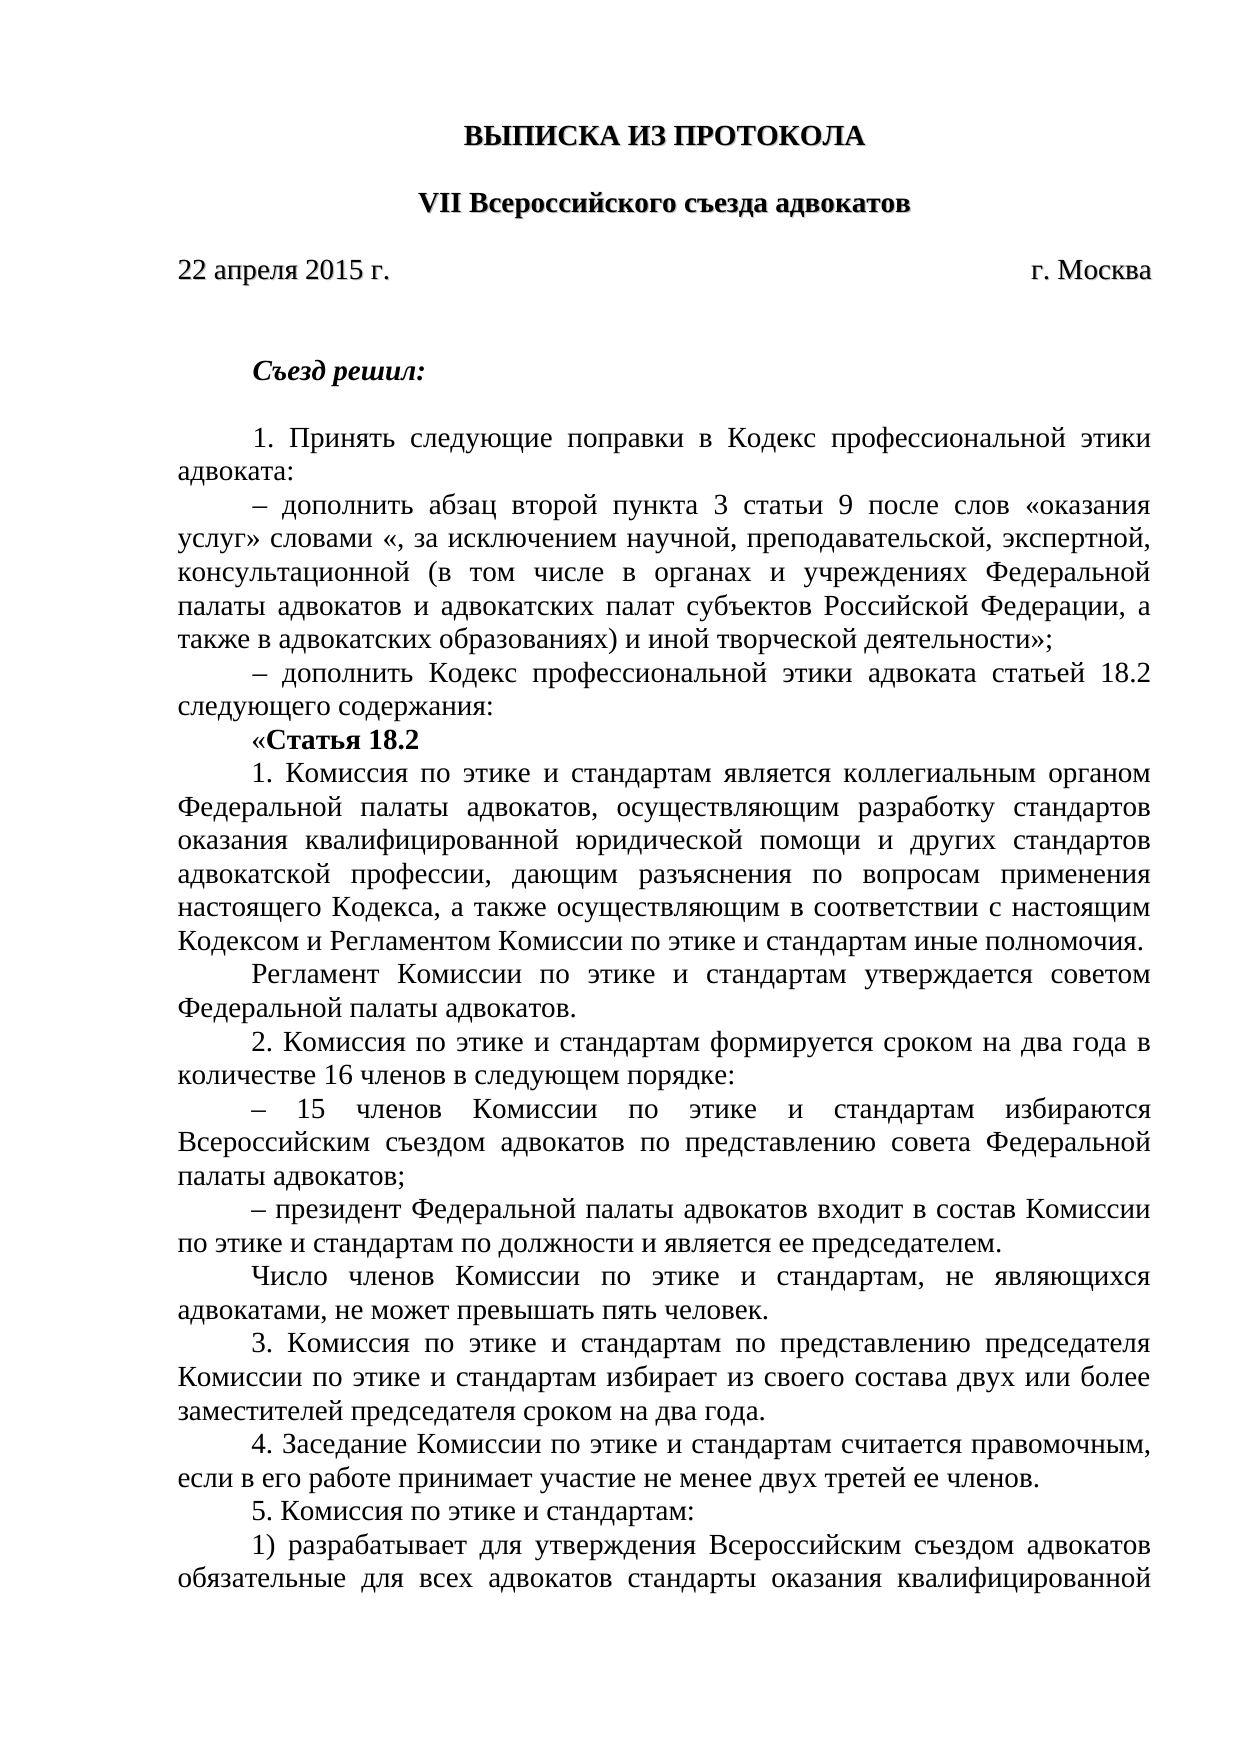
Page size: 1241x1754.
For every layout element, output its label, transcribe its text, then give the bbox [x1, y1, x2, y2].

text Регламент Комиссии по этике и стандартам утверждается советом Федеральной палаты адвокатов. [177, 957, 1152, 1024]
text «Статья 18.2 [177, 722, 1152, 755]
text 1. Принять следующие поправки в Кодекс профессиональной этики адвоката: [177, 420, 1152, 487]
text – дополнить Кодекс профессиональной этики адвоката статьей 18.2 следующего содержания: [177, 655, 1152, 722]
text – президент Федеральной палаты адвокатов входит в состав Комиссии по этике и стандартам по должности и является ее председателем. [177, 1191, 1152, 1258]
text 22 апреля . г. Москва [177, 252, 1152, 286]
text 2. Комиссия по этике и стандартам формируется сроком на два года в количестве 16 членов в следующем порядке: [177, 1024, 1152, 1091]
text – дополнить абзац второй пункта 3 статьи 9 после слов «оказания услуг» словами «, за исключением научной, преподавательской, экспертной, консультационной (в том числе в органах и учреждениях Федеральной палаты адвокатов и адвокатских палат субъектов Российской Федерации, а также в адвокатских образованиях) и иной творческой деятельности»; [177, 487, 1152, 655]
text 4. Заседание Комиссии по этике и стандартам считается правомочным, если в его работе принимает участие не менее двух третей ее членов. [177, 1426, 1152, 1493]
text 3. Комиссия по этике и стандартам по представлению председателя Комиссии по этике и стандартам избирает из своего состава двух или более заместителей председателя сроком на два года. [177, 1326, 1152, 1426]
title ВЫПИСКА ИЗ ПРОТОКОЛА [177, 118, 1152, 152]
text 1. Комиссия по этике и стандартам является коллегиальным органом Федеральной палаты адвокатов, осуществляющим разработку стандартов оказания квалифицированной юридической помощи и других стандартов адвокатской профессии, дающим разъяснения по вопросам применения настоящего Кодекса, а также осуществляющим в соответствии с настоящим Кодексом и Регламентом Комиссии по этике и стандартам иные полномочия. [177, 755, 1152, 957]
text Съезд решил: [177, 353, 1152, 386]
text – 15 членов Комиссии по этике и стандартам избираются Всероссийским съездом адвокатов по представлению совета Федеральной палаты адвокатов; [177, 1091, 1152, 1191]
text 5. Комиссия по этике и стандартам: [177, 1493, 1152, 1527]
title VII Всероссийского съезда адвокатов [177, 185, 1152, 219]
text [177, 1527, 1152, 1594]
text Число членов Комиссии по этике и стандартам, не являющихся адвокатами, не может превышать пять человек. [177, 1258, 1152, 1326]
